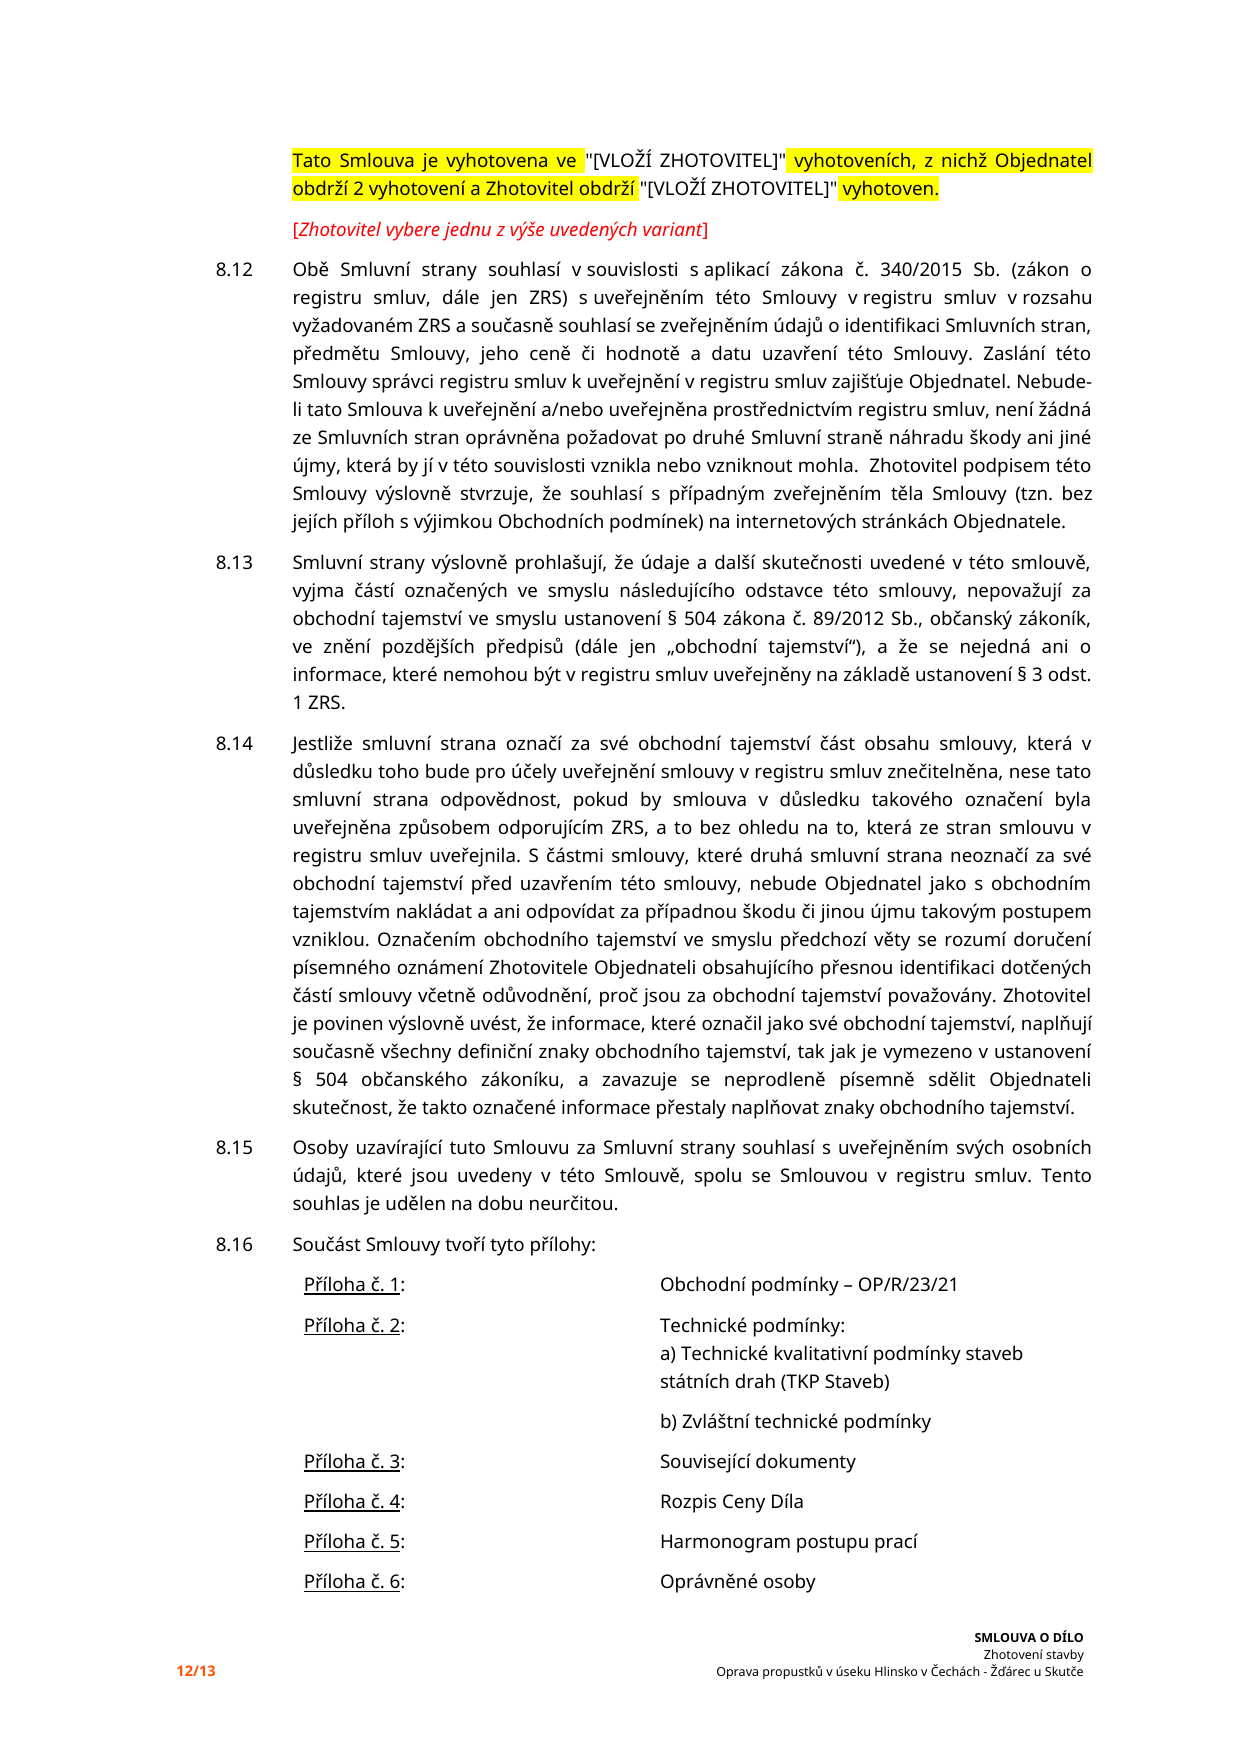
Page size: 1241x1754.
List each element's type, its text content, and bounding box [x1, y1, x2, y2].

table_cell Příloha č. 2: [216, 1312, 572, 1448]
table_cell Příloha č. 6: [216, 1569, 572, 1594]
table_cell Harmonogram postupu prací [572, 1529, 1093, 1569]
list [Zhotovitel vybere jednu z výše uvedených variant] [292, 216, 1093, 242]
table_cell Související dokumenty [572, 1449, 1093, 1489]
table_cell Technické podmínky: a) Technické kvalitativní podmínky staveb státních drah (TKP Staveb) b) Zvláštní technické podmínky [572, 1312, 1093, 1448]
table_header Obchodní podmínky – OP/R/23/21 [572, 1272, 1093, 1312]
text Součást Smlouvy tvoří tyto přílohy: [216, 1231, 1093, 1257]
table_cell Příloha č. 5: [216, 1529, 572, 1569]
list Tato Smlouva je vyhotovena ve "[VLOŽÍ ZHOTOVITEL]" vyhotoveních, z nichž Objednatel obdrží 2 vyhotovení a Zhotovitel obdrží "[VLOŽÍ ZHOTOVITEL]" vyhotoven. [292, 147, 1093, 201]
table_cell Příloha č. 3: [216, 1449, 572, 1489]
text Osoby uzavírající tuto Smlouvu za Smluvní strany souhlasí s uveřejněním svých osobních údajů, které jsou uvedeny v této Smlouvě, spolu se Smlouvou v registru smluv. Tento souhlas je udělen na dobu neurčitou. [216, 1135, 1093, 1216]
table_cell Oprávněné osoby [572, 1569, 1093, 1594]
text Obě Smluvní strany souhlasí v souvislosti s aplikací zákona č. 340/2015 Sb. (zákon o registru smluv, dále jen ZRS) s uveřejněním této Smlouvy v registru smluv v rozsahu vyžadovaném ZRS a současně souhlasí se zveřejněním údajů o identifikaci Smluvních stran, předmětu Smlouvy, jeho ceně či hodnotě a datu uzavření této Smlouvy. Zaslání této Smlouvy správci registru smluv k uveřejnění v registru smluv zajišťuje Objednatel. Nebude-li tato Smlouva k uveřejnění a/nebo uveřejněna prostřednictvím registru smluv, není žádná ze Smluvních stran oprávněna požadovat po druhé Smluvní straně náhradu škody ani jiné újmy, která by jí v této souvislosti vznikla nebo vzniknout mohla. Zhotovitel podpisem této Smlouvy výslovně stvrzuje, že souhlasí s případným zveřejněním těla Smlouvy (tzn. bez jejích příloh s výjimkou Obchodních podmínek) na internetových stránkách Objednatele. [216, 257, 1093, 534]
text Jestliže smluvní strana označí za své obchodní tajemství část obsahu smlouvy, která v důsledku toho bude pro účely uveřejnění smlouvy v registru smluv znečitelněna, nese tato smluvní strana odpovědnost, pokud by smlouva v důsledku takového označení byla uveřejněna způsobem odporujícím ZRS, a to bez ohledu na to, která ze stran smlouvu v registru smluv uveřejnila. S částmi smlouvy, které druhá smluvní strana neoznačí za své obchodní tajemství před uzavřením této smlouvy, nebude Objednatel jako s obchodním tajemstvím nakládat a ani odpovídat za případnou škodu či jinou újmu takovým postupem vzniklou. Označením obchodního tajemství ve smyslu předchozí věty se rozumí doručení písemného oznámení Zhotovitele Objednateli obsahujícího přesnou identifikaci dotčených částí smlouvy včetně odůvodnění, proč jsou za obchodní tajemství považovány. Zhotovitel je povinen výslovně uvést, že informace, které označil jako své obchodní tajemství, naplňují současně všechny definiční znaky obchodního tajemství, tak jak je vymezeno v ustanovení § 504 občanského zákoníku, a zavazuje se neprodleně písemně sdělit Objednateli skutečnost, že takto označené informace přestaly naplňovat znaky obchodního tajemství. [216, 730, 1093, 1120]
table_header Příloha č. 1: [216, 1272, 572, 1312]
text Smluvní strany výslovně prohlašují, že údaje a další skutečnosti uvedené v této smlouvě, vyjma částí označených ve smyslu následujícího odstavce této smlouvy, nepovažují za obchodní tajemství ve smyslu ustanovení § 504 zákona č. 89/2012 Sb., občanský zákoník, ve znění pozdějších předpisů (dále jen „obchodní tajemství“), a že se nejedná ani o informace, které nemohou být v registru smluv uveřejněny na základě ustanovení § 3 odst. 1 ZRS. [216, 549, 1093, 715]
table_cell Příloha č. 4: [216, 1489, 572, 1529]
table_cell Rozpis Ceny Díla [572, 1489, 1093, 1529]
